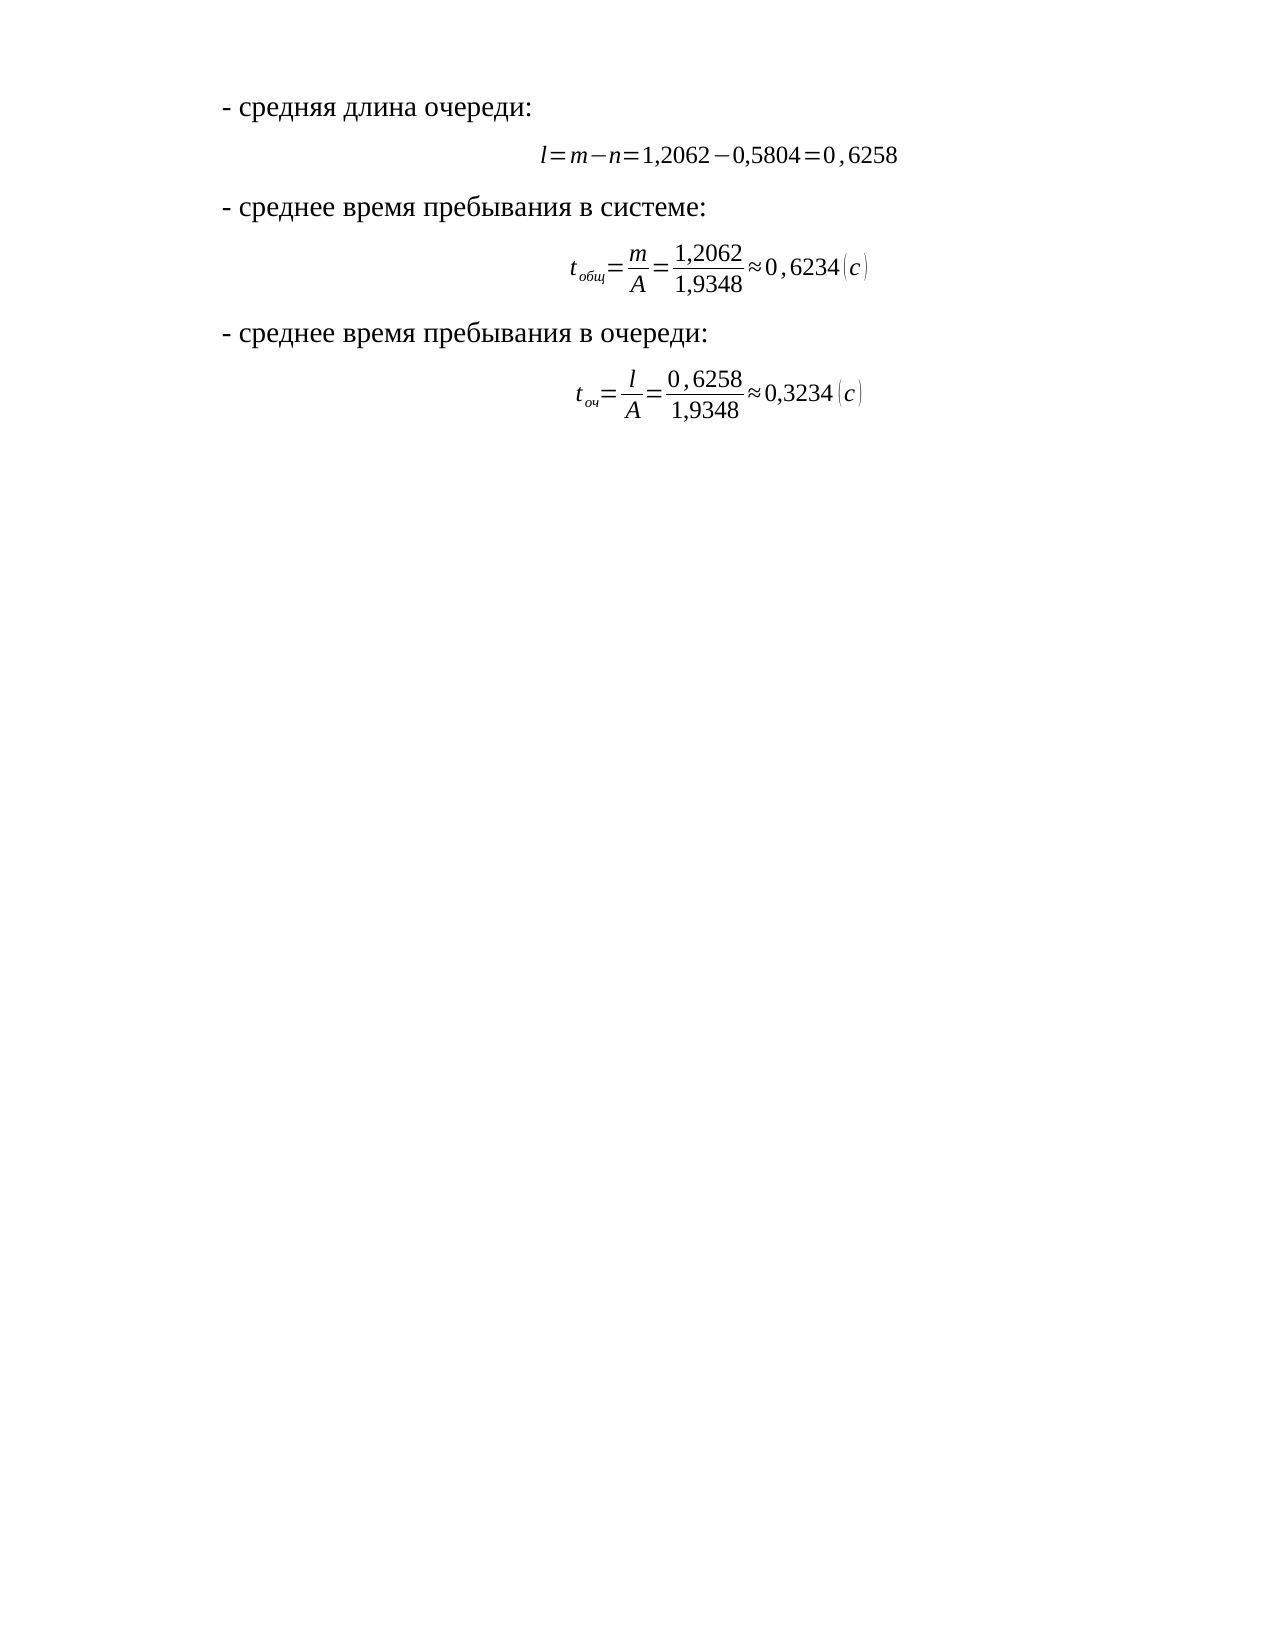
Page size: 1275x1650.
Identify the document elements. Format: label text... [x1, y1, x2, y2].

text - среднее время пребывания в очереди: [148, 315, 1216, 349]
text - средняя длина очереди: [148, 89, 1216, 122]
text - среднее время пребывания в системе: [148, 189, 1216, 223]
